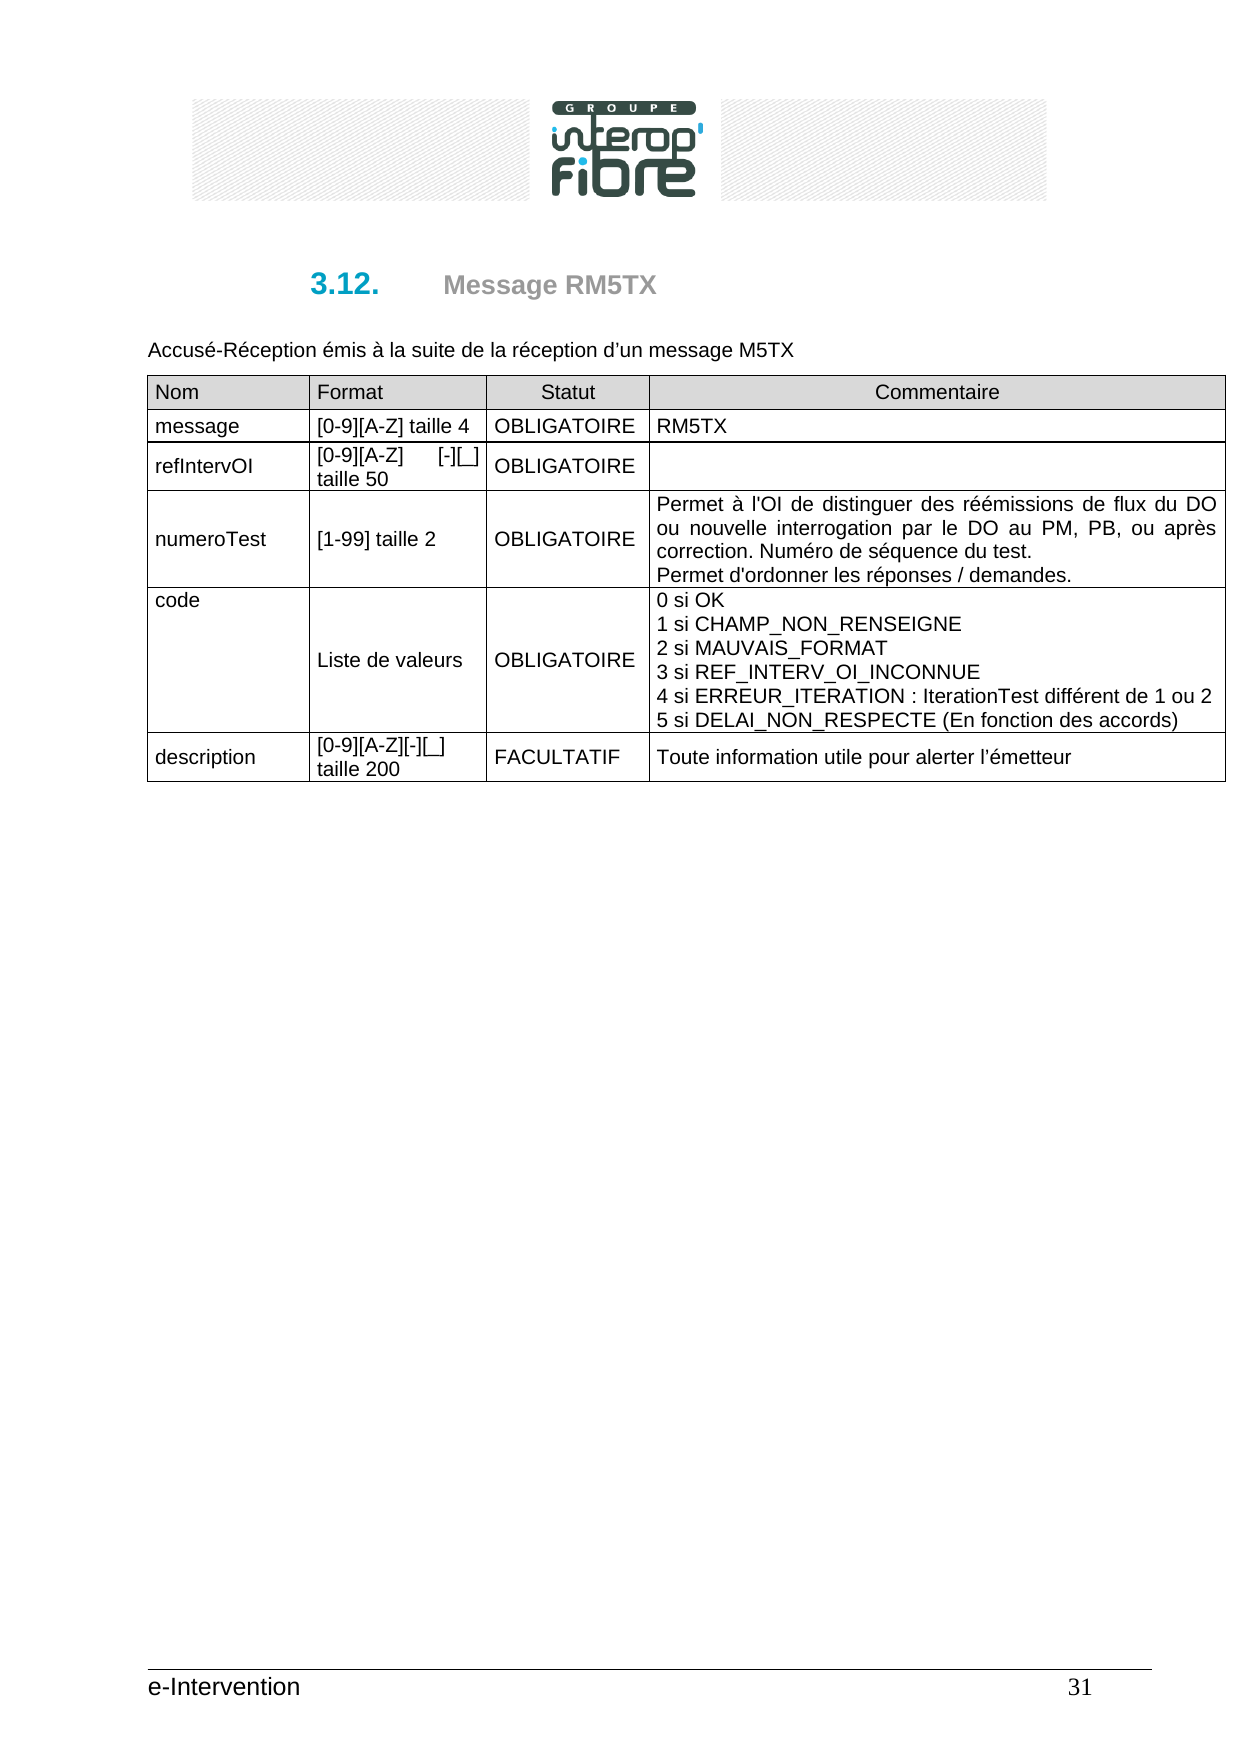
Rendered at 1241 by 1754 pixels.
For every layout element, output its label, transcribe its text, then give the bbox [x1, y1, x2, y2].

table_cell OBLIGATOIRE [487, 588, 649, 732]
table_header Statut [487, 376, 649, 409]
table_cell Liste de valeurs [310, 588, 486, 732]
table_cell message [148, 410, 309, 441]
table_cell numeroTest [148, 491, 309, 587]
picture [147, 59, 1091, 239]
table_header Commentaire [650, 376, 1225, 409]
table_cell Toute information utile pour alerter l’émetteur [650, 733, 1225, 781]
table_cell [0-9][A-Z] [-][_] taille 50 [310, 443, 486, 490]
table_cell 0 si OK 1 si CHAMP_NON_RENSEIGNE 2 si MAUVAIS_FORMAT 3 si REF_INTERV_OI_INCONNUE 4 si ERREUR_ITERATION : IterationTest différent de 1 ou 2 5 si DELAI_NON_RESPECTE (En fonction des accords) [650, 588, 1225, 732]
table_cell OBLIGATOIRE [487, 443, 649, 490]
table_cell [650, 443, 1225, 490]
table_cell Permet à l'OI de distinguer des réémissions de flux du DO ou nouvelle interrogation par le DO au PM, PB, ou après correction. Numéro de séquence du test. Permet d'ordonner les réponses / demandes. [650, 491, 1225, 587]
table_cell description [148, 733, 309, 781]
table_cell [1-99] taille 2 [310, 491, 486, 587]
table_cell RM5TX [650, 410, 1225, 441]
table_cell OBLIGATOIRE [487, 410, 649, 441]
table_cell OBLIGATOIRE [487, 491, 649, 587]
table_cell refIntervOI [148, 443, 309, 490]
table_cell FACULTATIF [487, 733, 649, 781]
table_header Format [310, 376, 486, 409]
text Message RM5TX [310, 264, 1152, 302]
table_cell [0-9][A-Z][-][_] taille 200 [310, 733, 486, 781]
table_cell [0-9][A-Z] taille 4 [310, 410, 486, 441]
table_header Nom [148, 376, 309, 409]
table_cell code [148, 588, 309, 732]
text Accusé-Réception émis à la suite de la réception d’un message M5TX [148, 338, 1152, 362]
